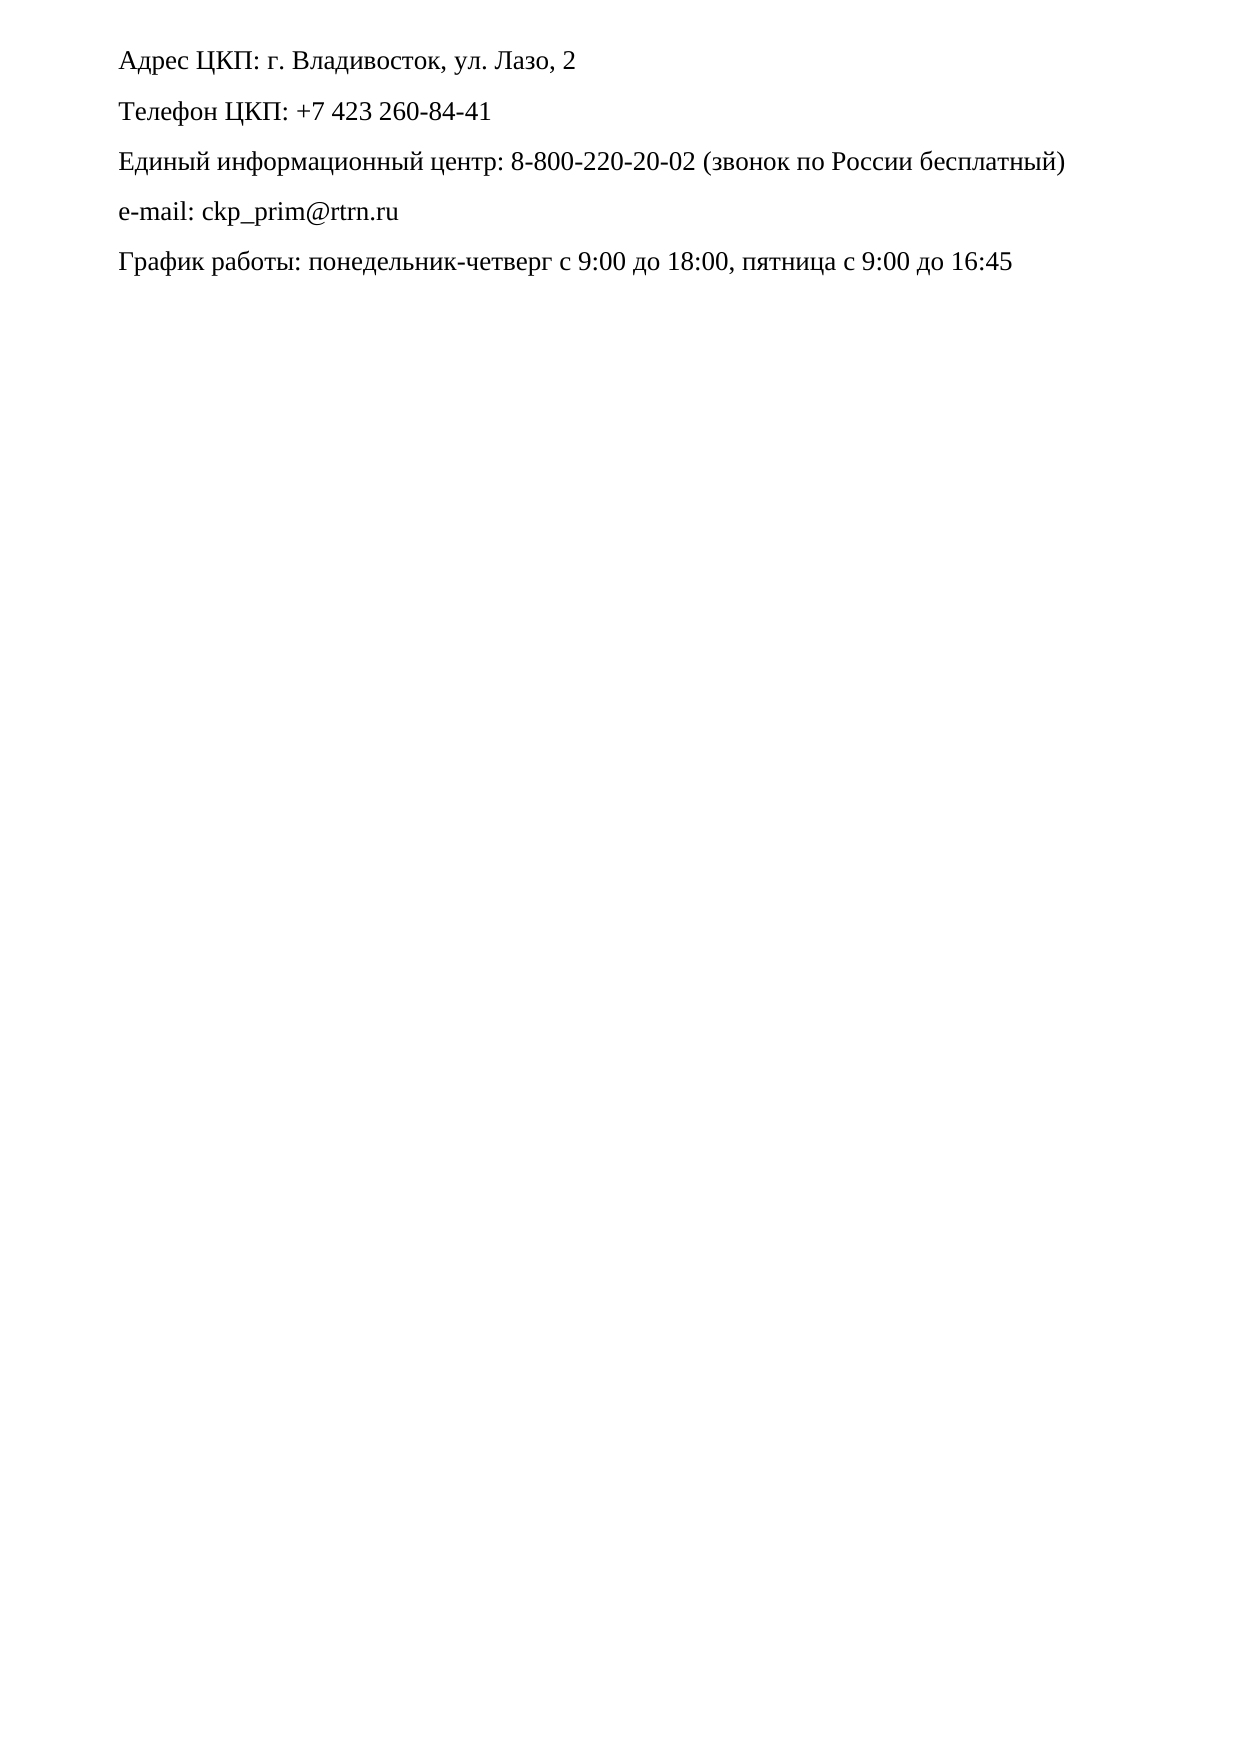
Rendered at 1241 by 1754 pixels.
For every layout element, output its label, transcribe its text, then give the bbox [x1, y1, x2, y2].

text Единый информационный центр: 8-800-220-20-02 (звонок по России бесплатный) [118, 145, 1181, 176]
text е-mail: ckp_prim@rtrn.ru [118, 195, 1181, 226]
text Телефон ЦКП: +7 423 260-84-41 [118, 94, 1181, 126]
text Адрес ЦКП: г. Владивосток, ул. Лазо, 2 [118, 44, 1181, 76]
text График работы: понедельник-четверг с 9:00 до 18:00, пятница с 9:00 до 16:45 [118, 245, 1181, 276]
